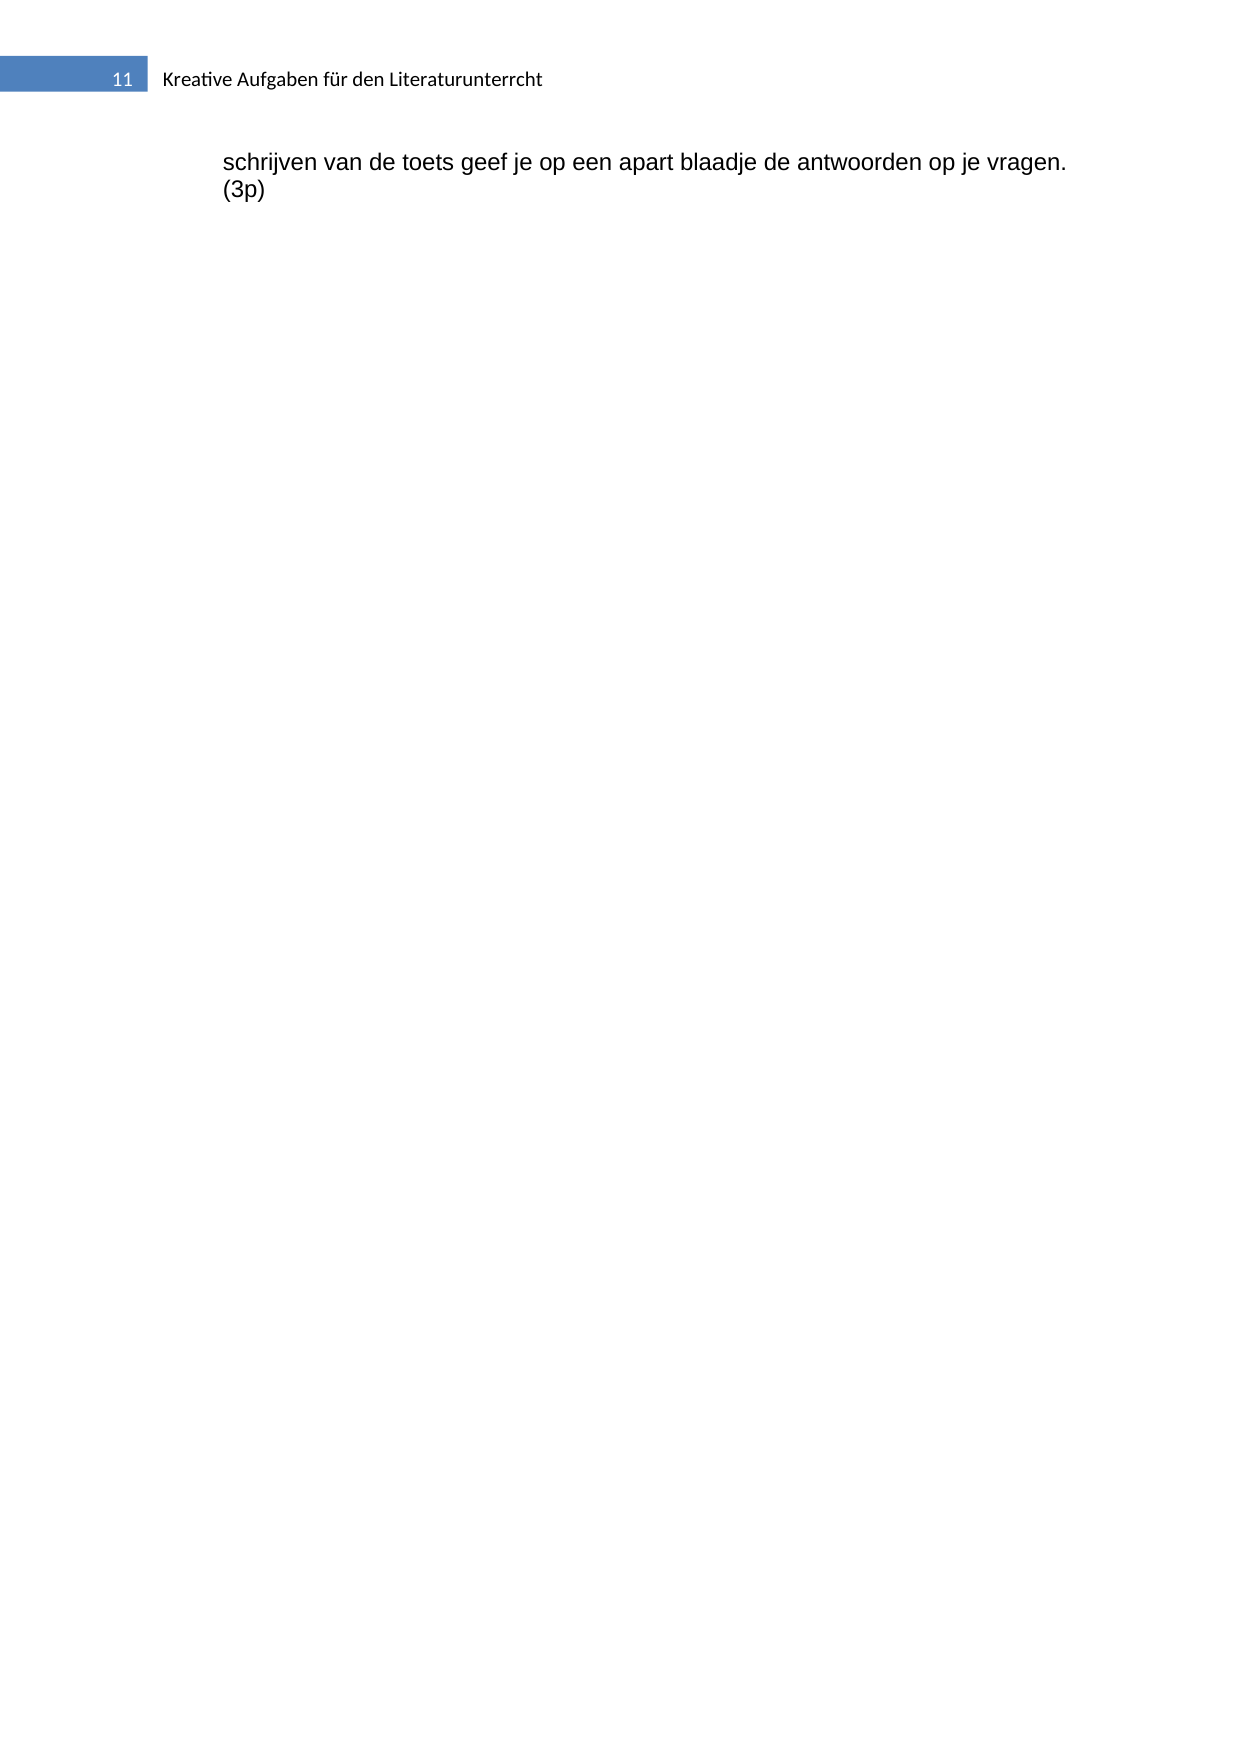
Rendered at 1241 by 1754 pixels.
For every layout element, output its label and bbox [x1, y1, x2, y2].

list [185, 148, 1093, 203]
